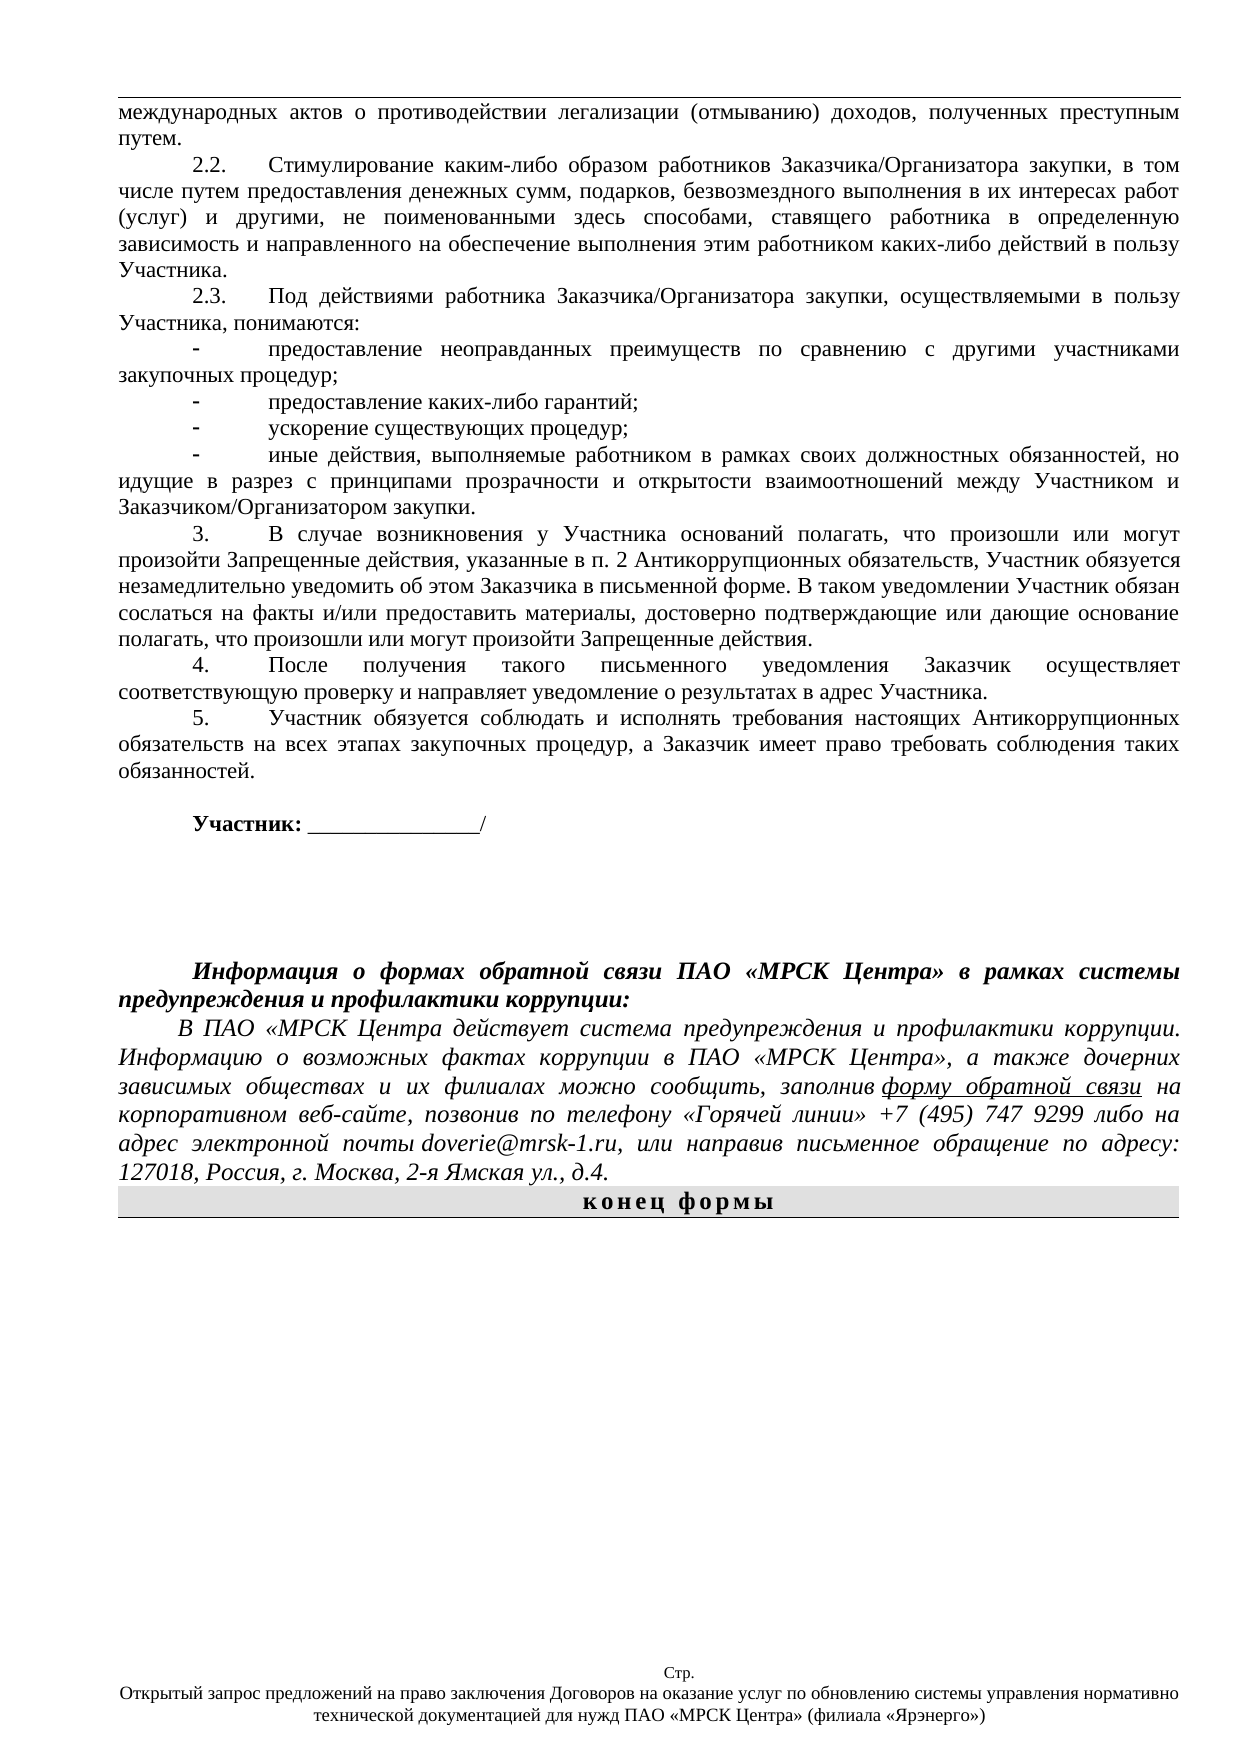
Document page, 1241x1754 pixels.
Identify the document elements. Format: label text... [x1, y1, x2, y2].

text Информация о формах обратной связи ПАО «МРСК Центра» в рамках системы предупреждения и профилактики коррупции: [118, 956, 1181, 1013]
list предоставление каких-либо гарантий; [118, 388, 1181, 414]
text В ПАО «МРСК Центра действует система предупреждения и профилактики коррупции. Информацию о возможных фактах коррупции в ПАО «МРСК Центра», а также дочерних зависимых обществах и их филиалах можно сообщить, заполнив форму обратной связи на корпоративном веб-сайте, позвонив по телефону «Горячей линии» +7 (495) 747 9299 либо на адрес электронной почты doverie@mrsk-1.ru, или направив письменное обращение по адресу: 127018, Россия, г. Москва, 2-я Ямская ул., д.4. [118, 1071, 1181, 1128]
text Участник: _______________/ [118, 809, 1181, 836]
text В ПАО «МРСК Центра действует система предупреждения и профилактики коррупции. Информацию о возможных фактах коррупции в ПАО «МРСК Центра», а также дочерних зависимых обществах и их филиалах можно сообщить, заполнив форму обратной связи на корпоративном веб-сайте, позвонив по телефону «Горячей линии» +7 (495) 747 9299 либо на адрес электронной почты doverie@mrsk-1.ru, или направив письменное обращение по адресу: 127018, Россия, г. Москва, 2-я Ямская ул., д.4. [415, 1128, 1181, 1186]
list Под действиями работника Заказчика/Организатора закупки, осуществляемыми в пользу Участника, понимаются: [118, 282, 1181, 335]
list Участник обязуется соблюдать и исполнять требования настоящих Антикоррупционных обязательств на всех этапах закупочных процедур, а Заказчик имеет право требовать соблюдения таких обязанностей. [118, 704, 1181, 783]
text В ПАО «МРСК Центра действует система предупреждения и профилактики коррупции. Информацию о возможных фактах коррупции в ПАО «МРСК Центра», а также дочерних зависимых обществах и их филиалах можно сообщить, заполнив форму обратной связи на корпоративном веб-сайте, позвонив по телефону «Горячей линии» +7 (495) 747 9299 либо на адрес электронной почты doverie@mrsk-1.ru, или направив письменное обращение по адресу: 127018, Россия, г. Москва, 2-я Ямская ул., д.4. [118, 1013, 1181, 1042]
text конец формы [118, 1186, 1179, 1217]
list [118, 98, 1181, 151]
list предоставление неоправданных преимуществ по сравнению с другими участниками закупочных процедур; [118, 335, 1181, 388]
list ускорение существующих процедур; [118, 414, 1181, 441]
list Cтимулирование каким-либо образом работников Заказчика/Организатора закупки, в том числе путем предоставления денежных сумм, подарков, безвозмездного выполнения в их интересах работ (услуг) и другими, не поименованными здесь способами, ставящего работника в определенную зависимость и направленного на обеспечение выполнения этим работником каких-либо действий в пользу Участника. [118, 151, 1181, 282]
list иные действия, выполняемые работником в рамках своих должностных обязанностей, но идущие в разрез с принципами прозрачности и открытости взаимоотношений между Участником и Заказчиком/Организатором закупки. [118, 441, 1181, 520]
list После получения такого письменного уведомления Заказчик осуществляет соответствующую проверку и направляет уведомление о результатах в адрес Участника. [118, 651, 1181, 704]
list В случае возникновения у Участника оснований полагать, что произошли или могут произойти Запрещенные действия, указанные в п. 2 Антикоррупционных обязательств, Участник обязуется незамедлительно уведомить об этом Заказчика в письменной форме. В таком уведомлении Участник обязан сослаться на факты и/или предоставить материалы, достоверно подтверждающие или дающие основание полагать, что произошли или могут произойти Запрещенные действия. [118, 520, 1181, 651]
